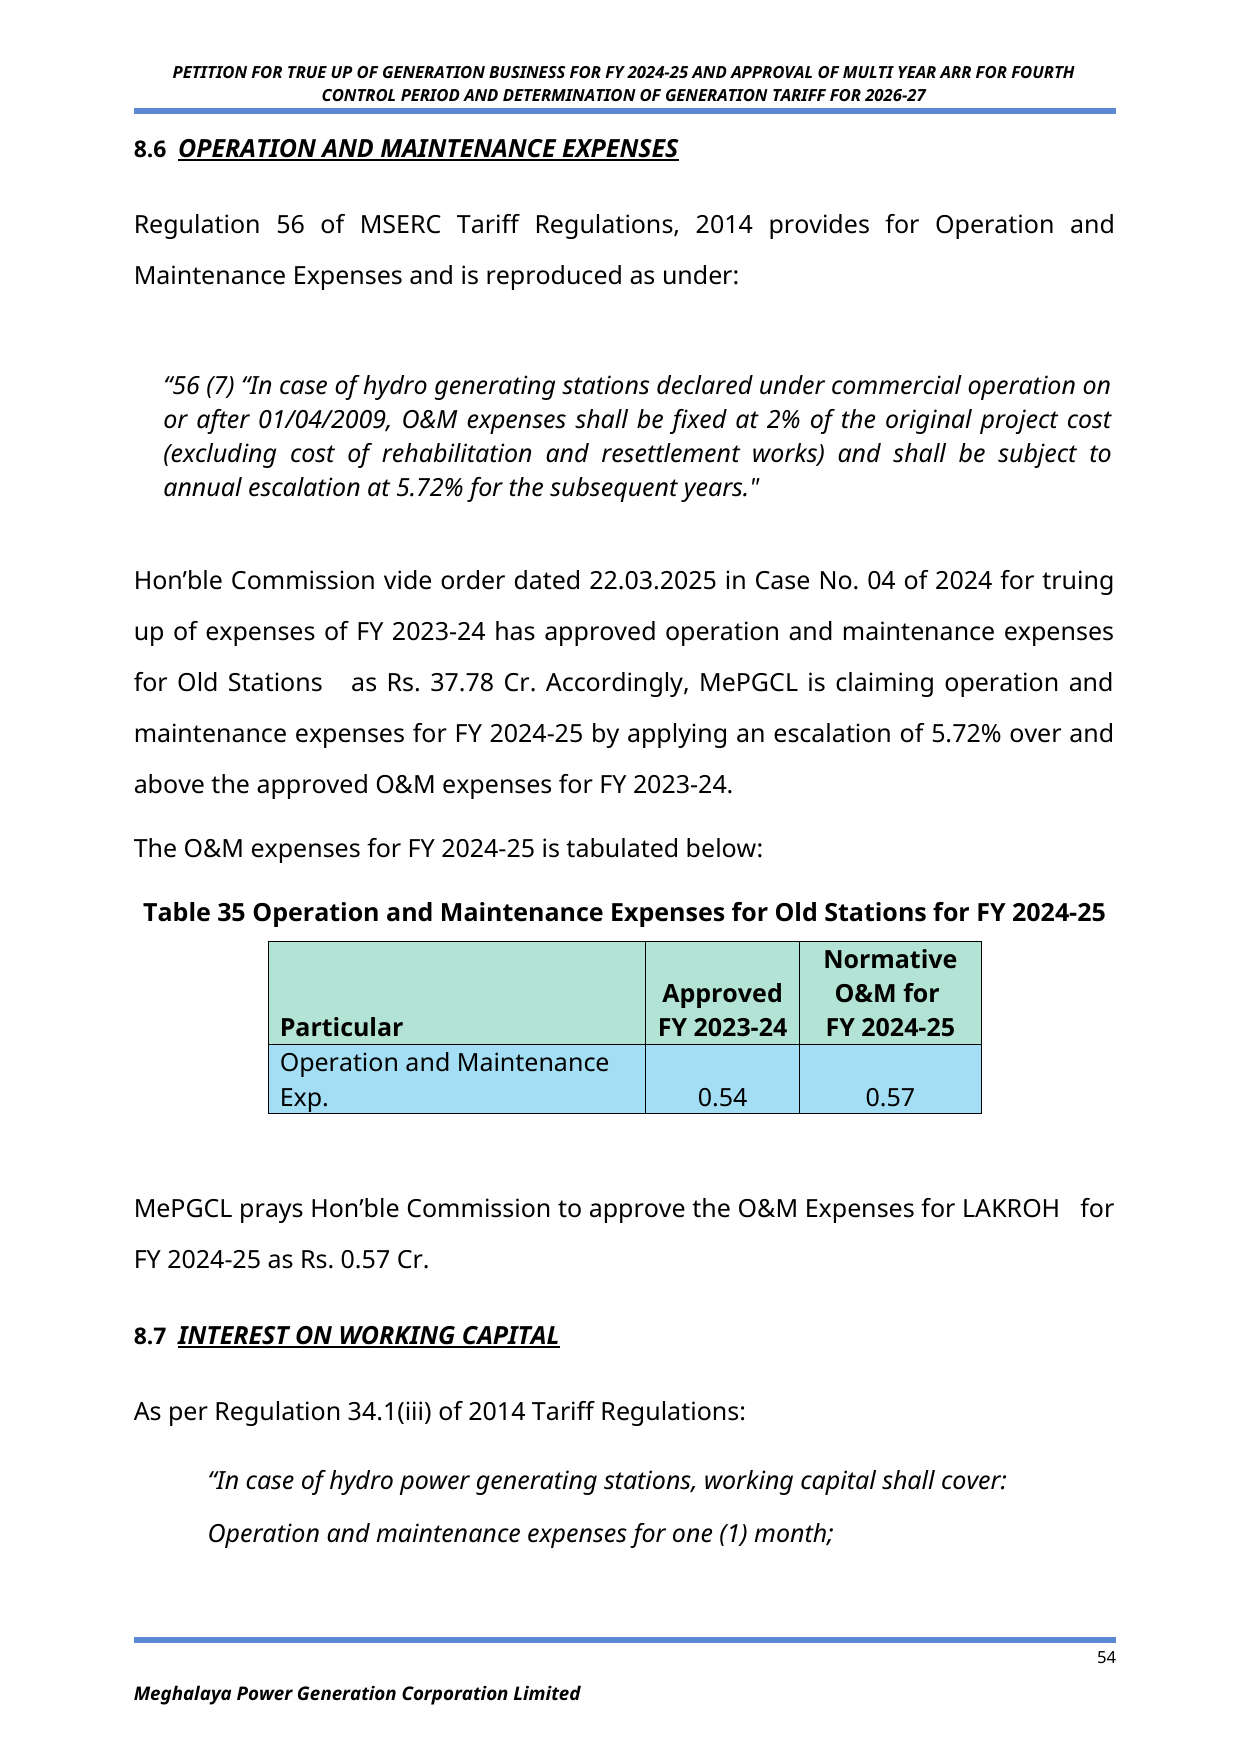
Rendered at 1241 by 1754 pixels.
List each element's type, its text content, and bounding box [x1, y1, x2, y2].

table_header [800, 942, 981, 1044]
text Regulation 56 of MSERC Tariff Regulations, 2014 provides for Operation and Maintenance Expenses and is reproduced as under: [133, 207, 1116, 292]
text Operation and maintenance expenses for one (1) month; [207, 1509, 1116, 1549]
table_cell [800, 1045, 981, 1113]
subtitle Operation and Maintenance Expenses [133, 131, 1116, 164]
text As per Regulation 34.1(iii) of 2014 Tariff Regulations: [133, 1393, 1116, 1427]
text Table 35 Operation and Maintenance Expenses for Old Stations for FY 2024-25 [133, 894, 1116, 928]
subtitle Interest on Working Capital [133, 1317, 1116, 1351]
text “56 (7) “In case of hydro generating stations declared under commercial operation on or after 01/04/2009, O&M expenses shall be fixed at 2% of the original project cost (excluding cost of rehabilitation and resettlement works) and shall be subject to annual escalation at 5.72% for the subsequent years." [163, 368, 1116, 504]
text MePGCL prays Hon’ble Commission to approve the O&M Expenses for LAKROH for FY 2024-25 as Rs. 0.57 Cr. [133, 1190, 1116, 1275]
text Hon’ble Commission vide order dated 22.03.2025 in Case No. 04 of 2024 for truing up of expenses of FY 2023-24 has approved operation and maintenance expenses for Old Stations as Rs. 37.78 Cr. Accordingly, MePGCL is claiming operation and maintenance expenses for FY 2024-25 by applying an escalation of 5.72% over and above the approved O&M expenses for FY 2023-24. [133, 563, 1116, 801]
text “In case of hydro power generating stations, working capital shall cover: [207, 1457, 1116, 1497]
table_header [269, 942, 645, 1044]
text The O&M expenses for FY 2024-25 is tabulated below: [133, 831, 1116, 865]
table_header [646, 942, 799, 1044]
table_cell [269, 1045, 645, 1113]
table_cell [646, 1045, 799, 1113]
